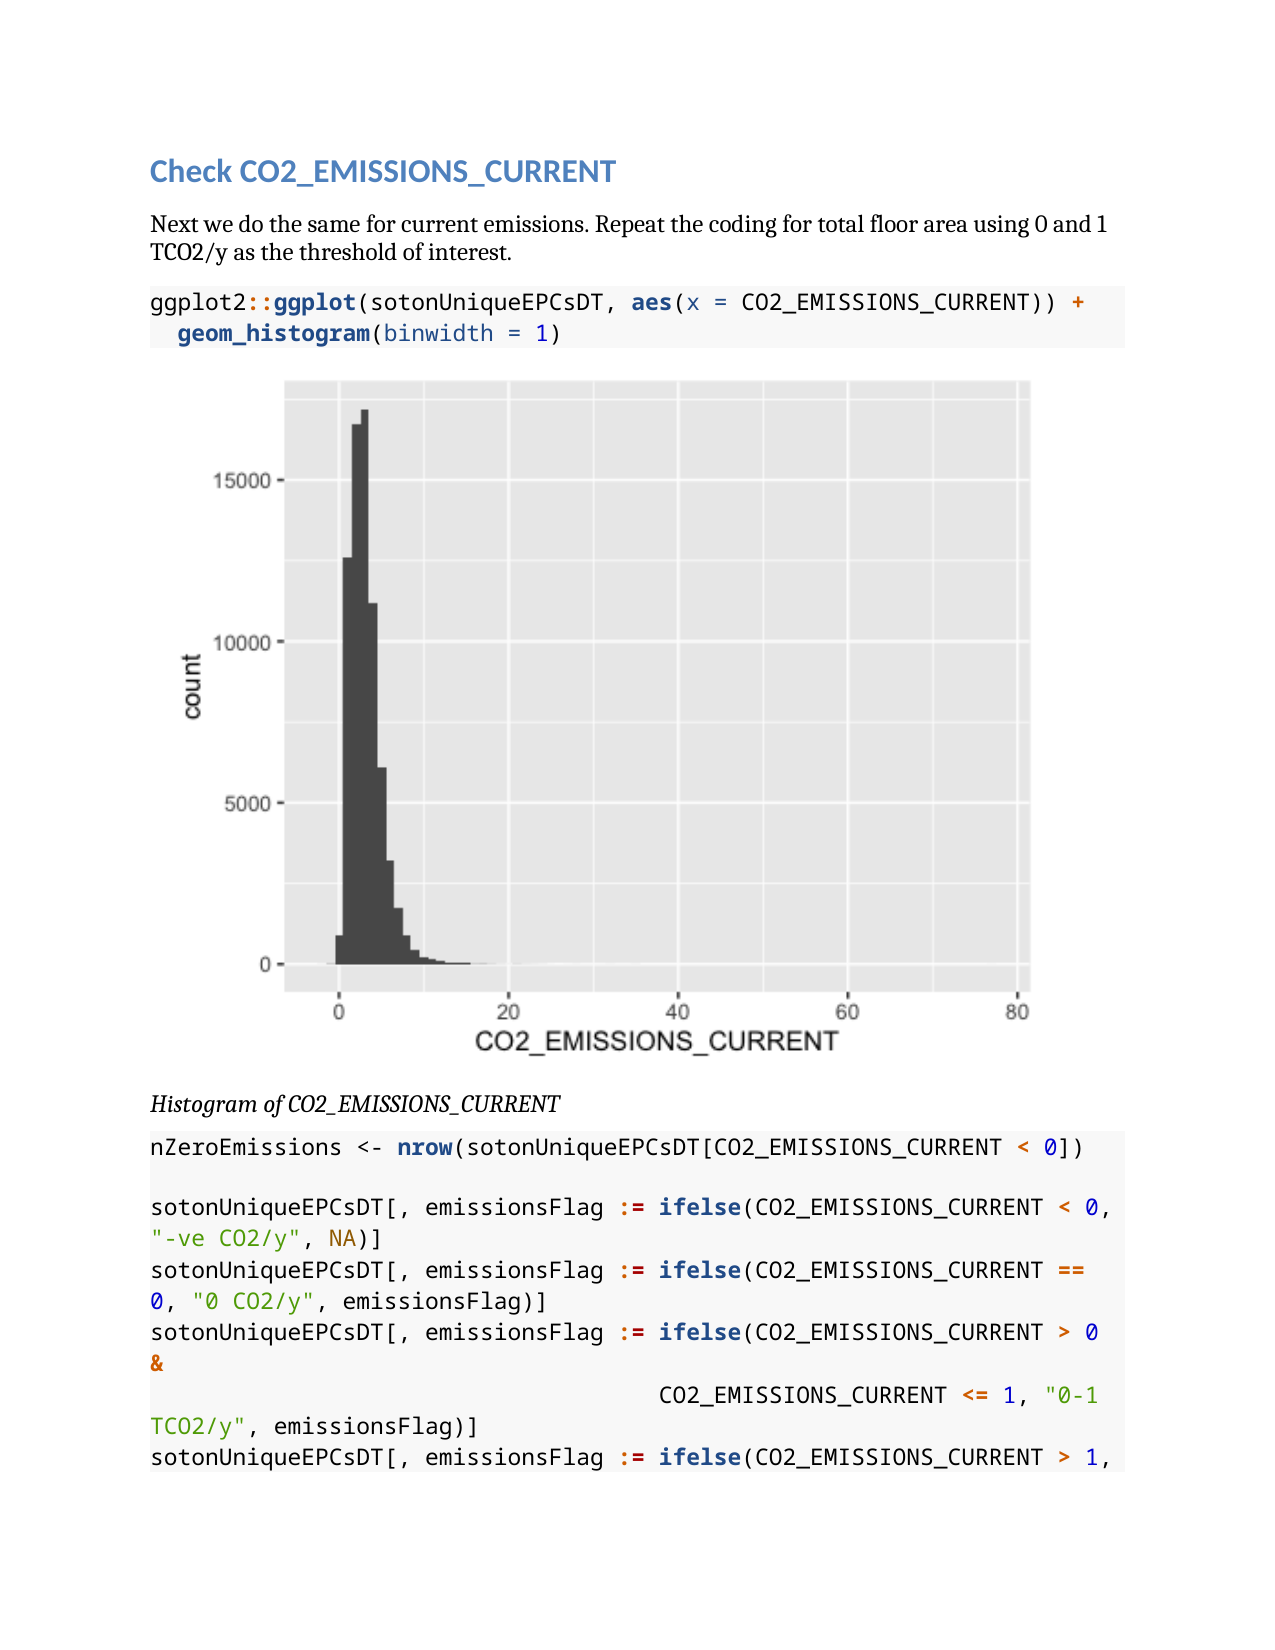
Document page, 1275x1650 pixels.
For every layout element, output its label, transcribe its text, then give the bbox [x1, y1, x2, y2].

subtitle Check CO2_EMISSIONS_CURRENT [150, 150, 1125, 191]
text Histogram of CO2_EMISSIONS_CURRENT [150, 1090, 1125, 1119]
picture [168, 369, 1044, 1069]
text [150, 1131, 1125, 1472]
text Next we do the same for current emissions. Repeat the coding for total floor area using 0 and 1 TCO2/y as the threshold of interest. [150, 209, 1125, 267]
text ggplot2::ggplot(sotonUniqueEPCsDT, aes(x = CO2_EMISSIONS_CURRENT)) + geom_histogram(binwidth = 1) [562, 286, 1125, 348]
